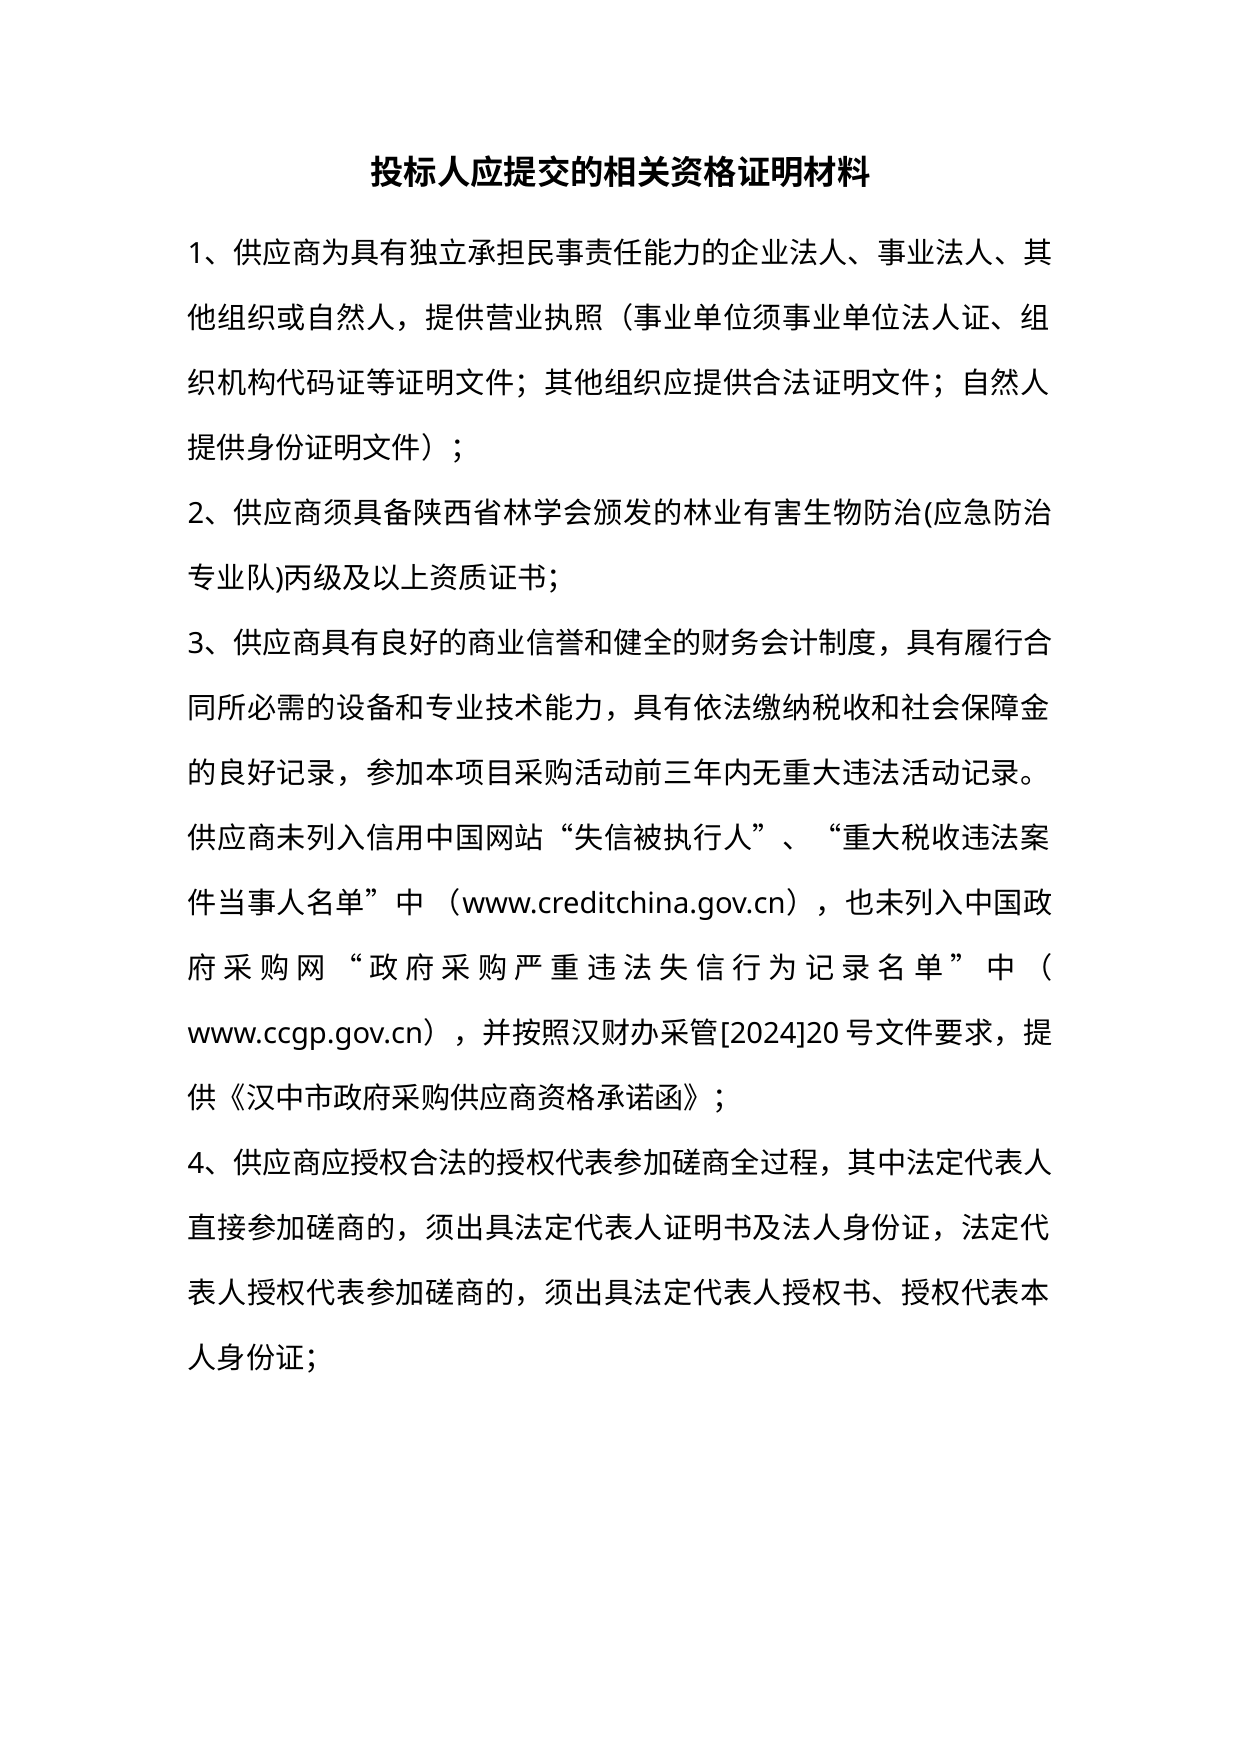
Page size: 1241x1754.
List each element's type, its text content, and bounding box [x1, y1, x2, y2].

text 投标人应提交的相关资格证明材料 [187, 146, 1053, 194]
list 供应商应授权合法的授权代表参加磋商全过程，其中法定代表人直接参加磋商的，须出具法定代表人证明书及法人身份证，法定代表人授权代表参加磋商的，须出具法定代表人授权书、授权代表本人身份证； [187, 1128, 1053, 1388]
list 供应商为具有独立承担民事责任能力的企业法人、事业法人、其他组织或自然人，提供营业执照（事业单位须事业单位法人证、组织机构代码证等证明文件；其他组织应提供合法证明文件；自然人提供身份证明文件）； [187, 218, 1053, 478]
list 供应商须具备陕西省林学会颁发的林业有害生物防治(应急防治专业队)丙级及以上资质证书； [187, 478, 1053, 608]
list 供应商具有良好的商业信誉和健全的财务会计制度，具有履行合同所必需的设备和专业技术能力，具有依法缴纳税收和社会保障金的良好记录，参加本项目采购活动前三年内无重大违法活动记录。供应商未列入信用中国网站“失信被执行人”、“重大税收违法案件当事人名单”中 （www.creditchina.gov.cn），也未列入中国政府采购网“政府采购严重违法失信行为记录名单”中（ www.ccgp.gov.cn），并按照汉财办采管[2024]20号文件要求，提供《汉中市政府采购供应商资格承诺函》； [187, 608, 1053, 1128]
